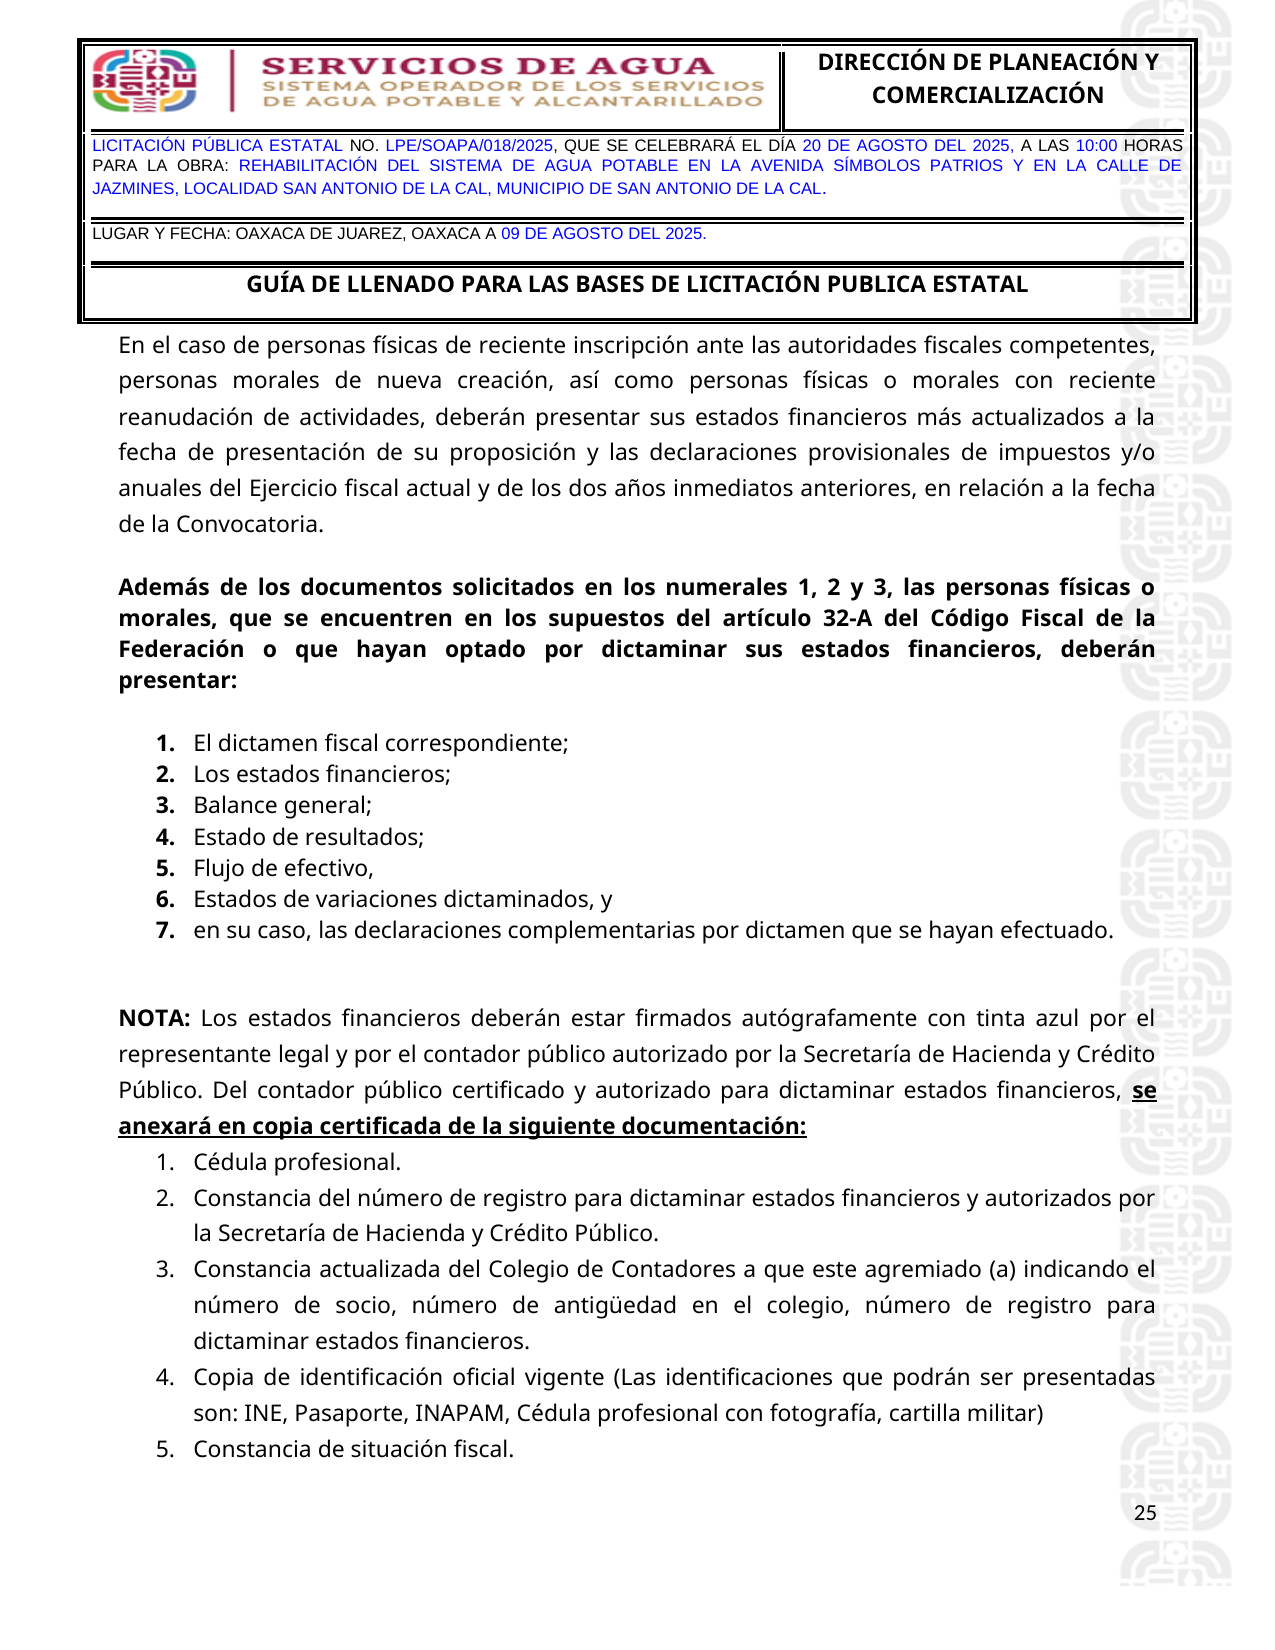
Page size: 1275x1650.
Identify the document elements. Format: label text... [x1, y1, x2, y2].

list Cédula profesional. [156, 1146, 1157, 1177]
list en su caso, las declaraciones complementarias por dictamen que se hayan efectuado. [156, 914, 1157, 946]
list Estados de variaciones dictaminados, y [156, 883, 1157, 914]
picture [88, 46, 773, 123]
text En el caso de personas físicas de reciente inscripción ante las autoridades fiscales competentes, personas morales de nueva creación, así como personas físicas o morales con reciente reanudación de actividades, deberán presentar sus estados financieros más actualizados a la fecha de presentación de su proposición y las declaraciones provisionales de impuestos y/o anuales del Ejercicio fiscal actual y de los dos años inmediatos anteriores, en relación a la fecha de la Convocatoria. [118, 154, 1157, 217]
list Constancia actualizada del Colegio de Contadores a que este agremiado (a) indicando el número de socio, número de antigüedad en el colegio, número de registro para dictaminar estados financieros. [156, 1253, 1157, 1356]
text NOTA: Los estados financieros deberán estar firmados autógrafamente con tinta azul por el representante legal y por el contador público autorizado por la Secretaría de Hacienda y Crédito Público. Del contador público certificado y autorizado para dictaminar estados financieros, se anexará en copia certificada de la siguiente documentación: [118, 1002, 1157, 1141]
picture [1106, 56, 1114, 67]
list El dictamen fiscal correspondiente; [156, 727, 1157, 758]
text En el caso de personas físicas de reciente inscripción ante las autoridades fiscales competentes, personas morales de nueva creación, así como personas físicas o morales con reciente reanudación de actividades, deberán presentar sus estados financieros más actualizados a la fecha de presentación de su proposición y las declaraciones provisionales de impuestos y/o anuales del Ejercicio fiscal actual y de los dos años inmediatos anteriores, en relación a la fecha de la Convocatoria. [118, 224, 1157, 261]
list Flujo de efectivo, [156, 852, 1157, 883]
text En el caso de personas físicas de reciente inscripción ante las autoridades fiscales competentes, personas morales de nueva creación, así como personas físicas o morales con reciente reanudación de actividades, deberán presentar sus estados financieros más actualizados a la fecha de presentación de su proposición y las declaraciones provisionales de impuestos y/o anuales del Ejercicio fiscal actual y de los dos años inmediatos anteriores, en relación a la fecha de la Convocatoria. [118, 268, 1157, 318]
picture [1105, 42, 1194, 322]
list Constancia del número de registro para dictaminar estados financieros y autorizados por la Secretaría de Hacienda y Crédito Público. [156, 1181, 1157, 1249]
text Además de los documentos solicitados en los numerales 1, 2 y 3, las personas físicas o morales, que se encuentren en los supuestos del artículo 32-A del Código Fiscal de la Federación o que hayan optado por dictaminar sus estados financieros, deberán presentar: [118, 571, 1157, 696]
picture [1105, 0, 1235, 1586]
list Estado de resultados; [156, 821, 1157, 852]
text En el caso de personas físicas de reciente inscripción ante las autoridades fiscales competentes, personas morales de nueva creación, así como personas físicas o morales con reciente reanudación de actividades, deberán presentar sus estados financieros más actualizados a la fecha de presentación de su proposición y las declaraciones provisionales de impuestos y/o anuales del Ejercicio fiscal actual y de los dos años inmediatos anteriores, en relación a la fecha de la Convocatoria. [118, 324, 1157, 539]
list Copia de identificación oficial vigente (Las identificaciones que podrán ser presentadas son: INE, Pasaporte, INAPAM, Cédula profesional con fotografía, cartilla militar) [156, 1361, 1157, 1428]
list Constancia de situación fiscal. [156, 1433, 1157, 1464]
list Los estados financieros; [156, 758, 1157, 789]
list Balance general; [156, 789, 1157, 821]
